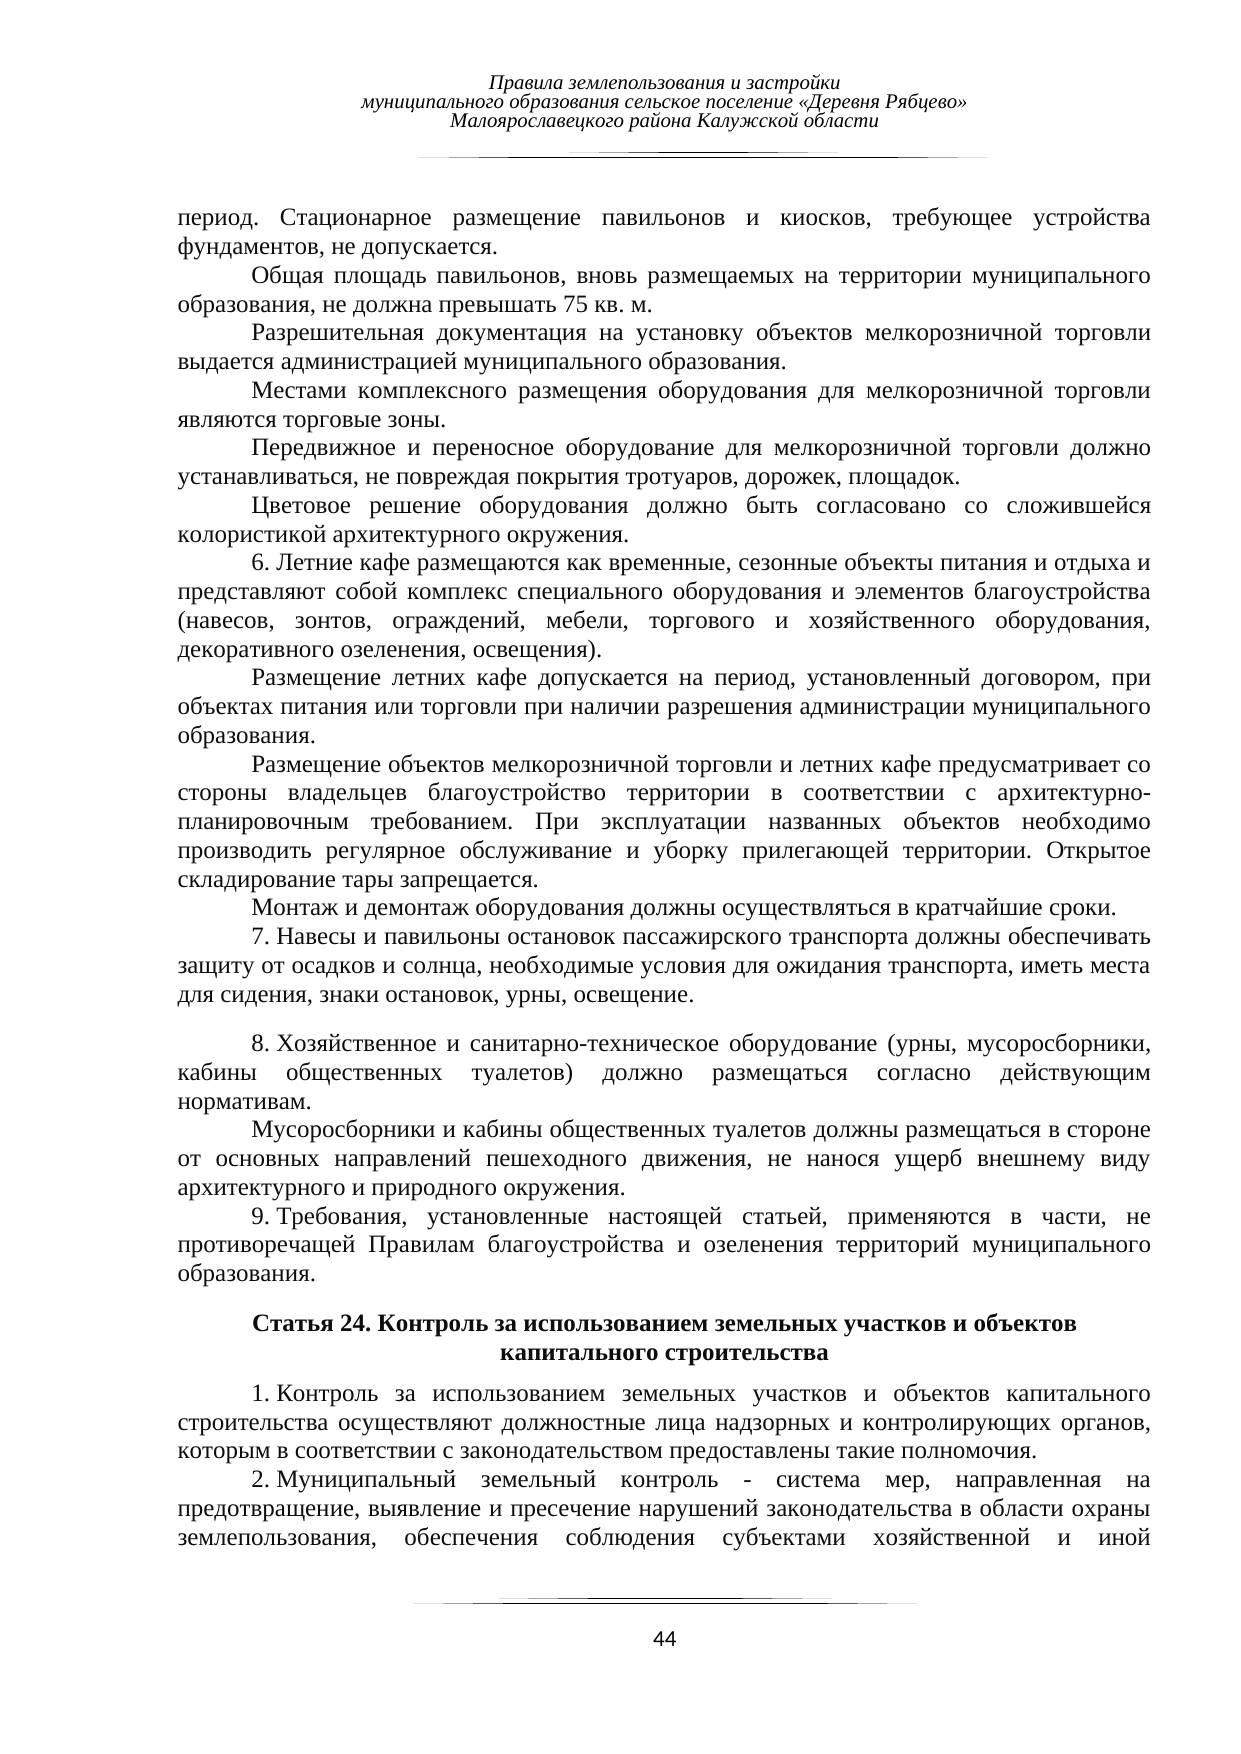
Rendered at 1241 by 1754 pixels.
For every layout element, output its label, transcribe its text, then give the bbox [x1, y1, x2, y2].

text Размещение летних кафе допускается на период, установленный договором, при объектах питания или торговли при наличии разрешения администрации муниципального образования. [177, 662, 1152, 749]
text 7. Навесы и павильоны остановок пассажирского транспорта должны обеспечивать защиту от осадков и солнца, необходимые условия для ожидания транспорта, иметь места для сидения, знаки остановок, урны, освещение. [177, 921, 1152, 1007]
text 9. Требования, установленные настоящей статьей, применяются в части, не противоречащей Правилам благоустройства и озеленения территорий муниципального образования. [177, 1201, 1152, 1287]
text Разрешительная документация на установку объектов мелкорозничной торговли выдается администрацией муниципального образования. [177, 317, 1152, 375]
text 8. Хозяйственное и санитарно-техническое оборудование (урны, мусоросборники, кабины общественных туалетов) должно размещаться согласно действующим нормативам. [177, 1028, 1152, 1114]
text 6. Летние кафе размещаются как временные, сезонные объекты питания и отдыха и представляют собой комплекс специального оборудования и элементов благоустройства (навесов, зонтов, ограждений, мебели, торгового и хозяйственного оборудования, декоративного озеленения, освещения). [177, 547, 1152, 662]
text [177, 202, 1152, 260]
text 1. Контроль за использованием земельных участков и объектов капитального строительства осуществляют должностные лица надзорных и контролирующих органов, которым в соответствии с законодательством предоставлены такие полномочия. [177, 1378, 1152, 1464]
subtitle Статья 24. Контроль за использованием земельных участков и объектов капитального строительства [177, 1308, 1152, 1365]
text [177, 1464, 1152, 1550]
text Цветовое решение оборудования должно быть согласовано со сложившейся колористикой архитектурного окружения. [177, 490, 1152, 547]
text Местами комплексного размещения оборудования для мелкорозничной торговли являются торговые зоны. [177, 375, 1152, 432]
text Передвижное и переносное оборудование для мелкорозничной торговли должно устанавливаться, не повреждая покрытия тротуаров, дорожек, площадок. [177, 432, 1152, 490]
text Общая площадь павильонов, вновь размещаемых на территории муниципального образования, не должна превышать 75 кв. м. [177, 260, 1152, 317]
text Мусоросборники и кабины общественных туалетов должны размещаться в стороне от основных направлений пешеходного движения, не нанося ущерб внешнему виду архитектурного и природного окружения. [177, 1114, 1152, 1201]
text Монтаж и демонтаж оборудования должны осуществляться в кратчайшие сроки. [177, 892, 1152, 921]
text Размещение объектов мелкорозничной торговли и летних кафе предусматривает со стороны владельцев благоустройство территории в соответствии с архитектурно-планировочным требованием. При эксплуатации названных объектов необходимо производить регулярное обслуживание и уборку прилегающей территории. Открытое складирование тары запрещается. [177, 749, 1152, 892]
